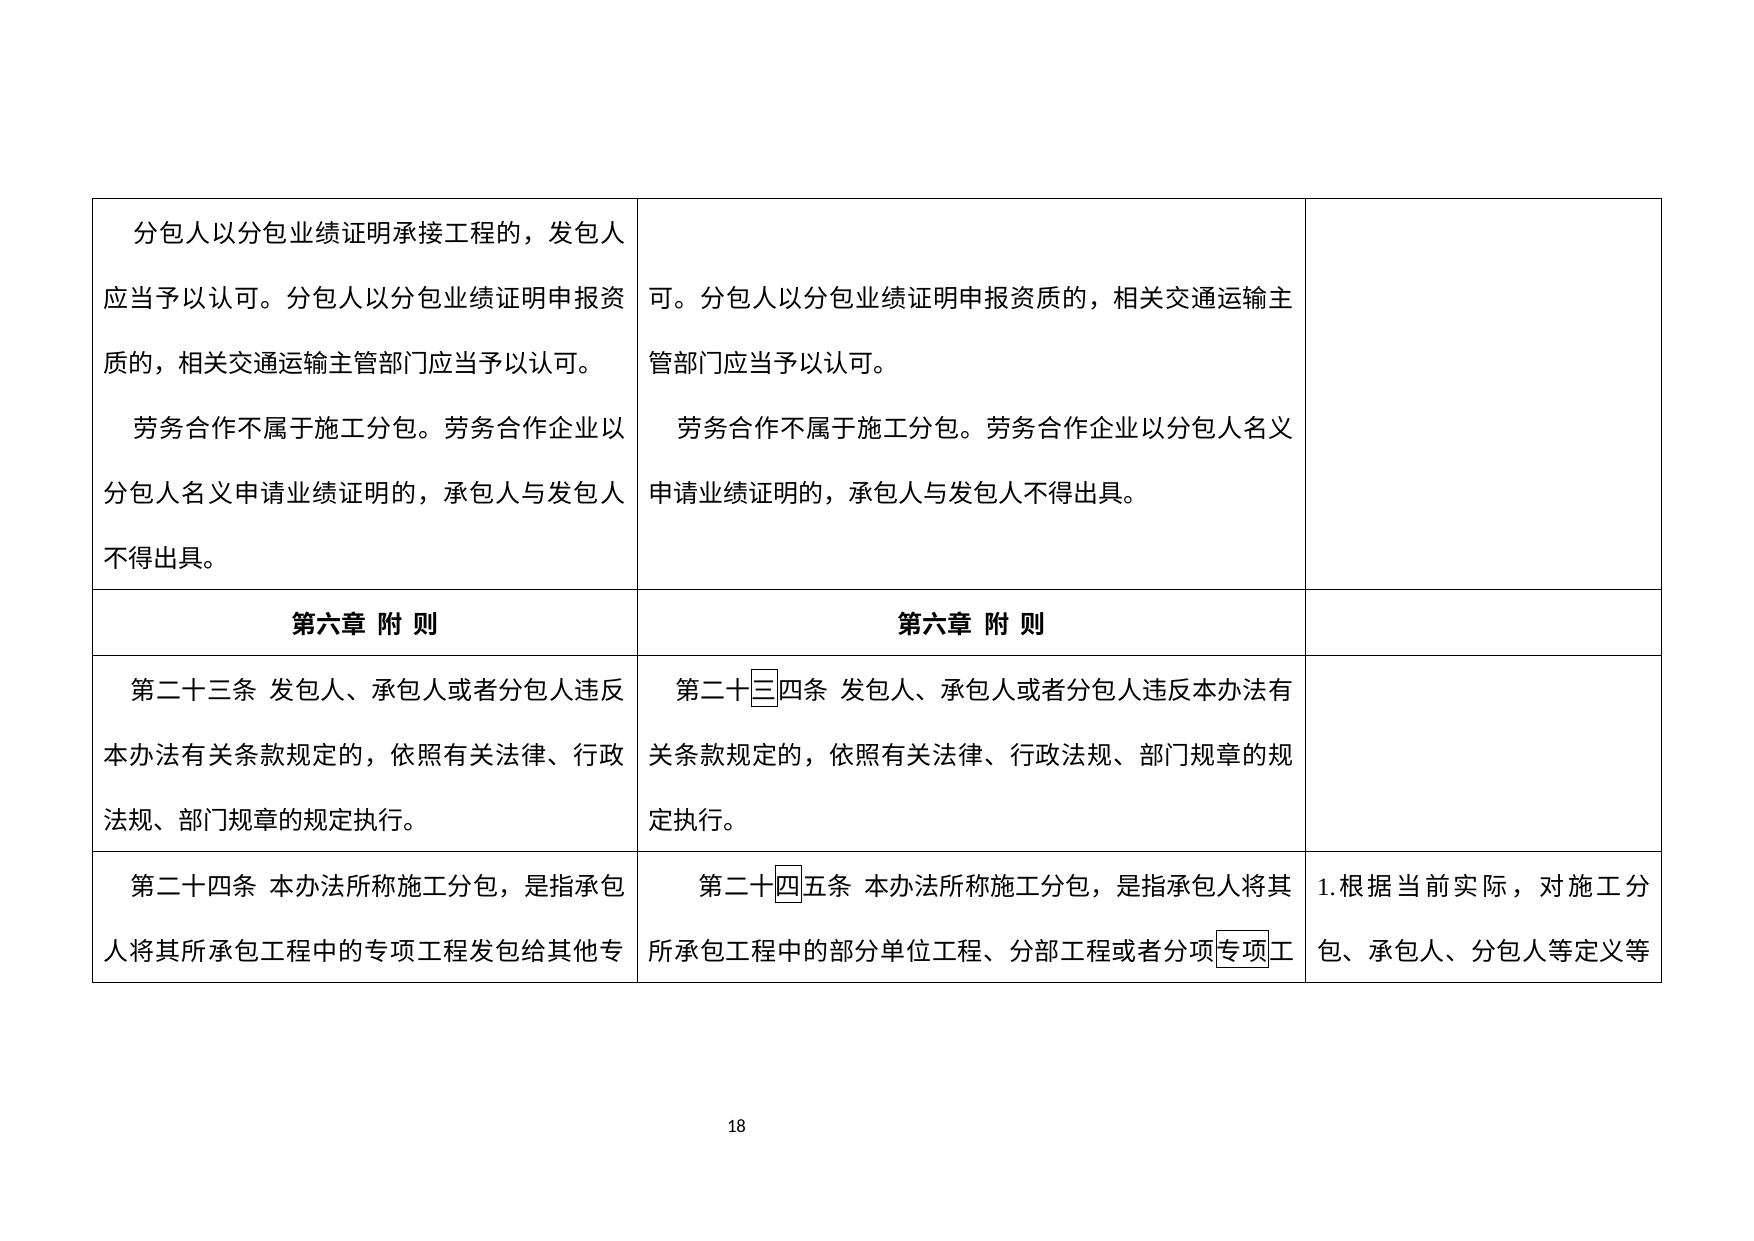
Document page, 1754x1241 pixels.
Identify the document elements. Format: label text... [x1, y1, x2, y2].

table_cell [1306, 656, 1661, 851]
table_cell 第二十三条 发包人、承包人或者分包人违反本办法有关条款规定的，依照有关法律、行政法规、部门规章的规定执行。 [93, 656, 637, 851]
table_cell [1306, 852, 1661, 982]
table_cell [1306, 590, 1661, 655]
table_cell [638, 199, 1305, 589]
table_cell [93, 199, 637, 589]
table_cell 第六章 附 则 [93, 590, 637, 655]
table_cell [1306, 199, 1661, 589]
table_cell 第六章 附 则 [638, 590, 1305, 655]
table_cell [638, 852, 1305, 982]
table_cell 第二十三四条 发包人、承包人或者分包人违反本办法有关条款规定的，依照有关法律、行政法规、部门规章的规定执行。 [638, 656, 1305, 851]
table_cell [93, 852, 637, 982]
